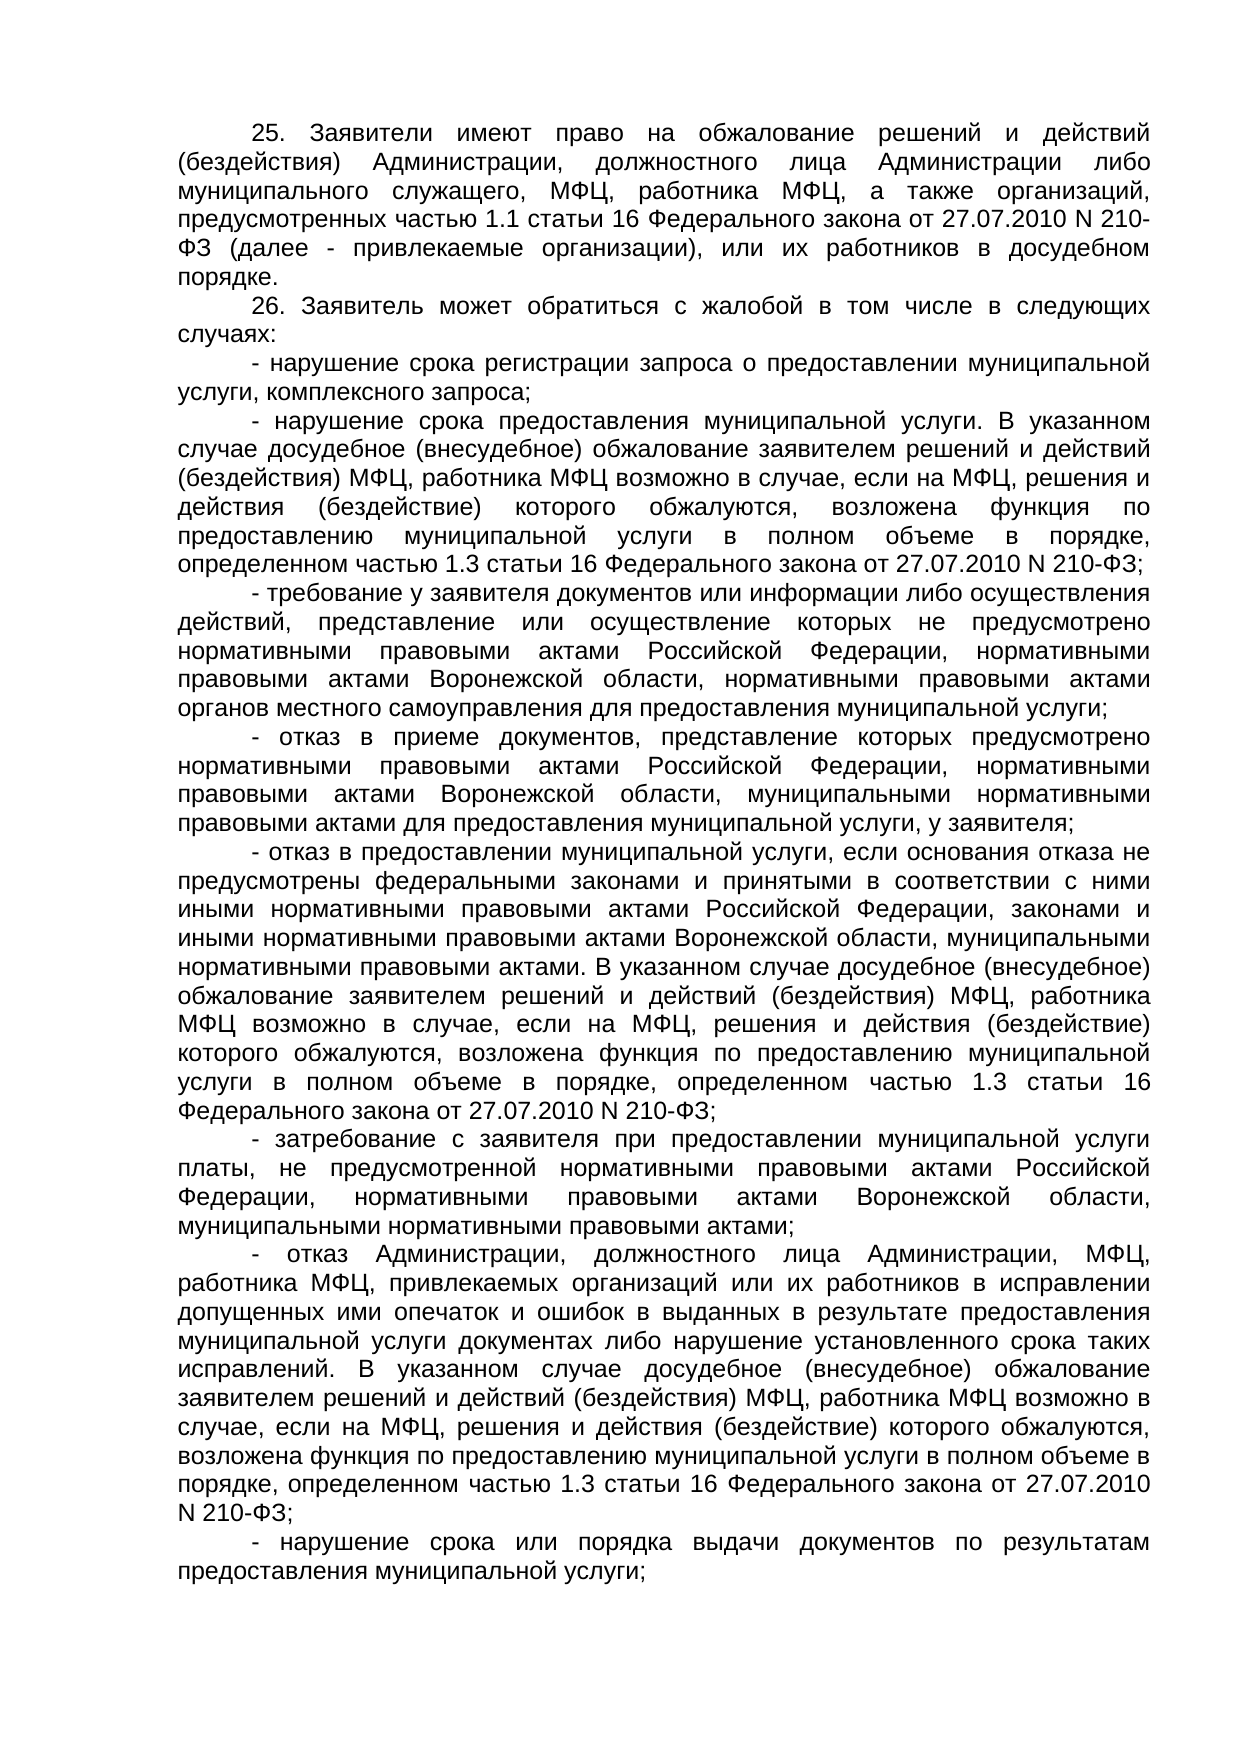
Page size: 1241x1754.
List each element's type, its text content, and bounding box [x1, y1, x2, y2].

text 26. Заявитель может обратиться с жалобой в том числе в следующих случаях: [177, 291, 1152, 348]
text - нарушение срока предоставления муниципальной услуги. В указанном случае досудебное (внесудебное) обжалование заявителем решений и действий (бездействия) МФЦ, работника МФЦ возможно в случае, если на МФЦ, решения и действия (бездействие) которого обжалуются, возложена функция по предоставлению муниципальной услуги в полном объеме в порядке, определенном частью 1.3 статьи 16 Федерального закона от 27.07.2010 N 210-ФЗ; [177, 406, 1152, 578]
text - отказ в приеме документов, представление которых предусмотрено нормативными правовыми актами Российской Федерации, нормативными правовыми актами Воронежской области, муниципальными нормативными правовыми актами для предоставления муниципальной услуги, у заявителя; [177, 722, 1152, 837]
text - требование у заявителя документов или информации либо осуществления действий, представление или осуществление которых не предусмотрено нормативными правовыми актами Российской Федерации, нормативными правовыми актами Воронежской области, нормативными правовыми актами органов местного самоуправления для предоставления муниципальной услуги; [177, 578, 1152, 722]
text - отказ Администрации, должностного лица Администрации, МФЦ, работника МФЦ, привлекаемых организаций или их работников в исправлении допущенных ими опечаток и ошибок в выданных в результате предоставления муниципальной услуги документах либо нарушение установленного срока таких исправлений. В указанном случае досудебное (внесудебное) обжалование заявителем решений и действий (бездействия) МФЦ, работника МФЦ возможно в случае, если на МФЦ, решения и действия (бездействие) которого обжалуются, возложена функция по предоставлению муниципальной услуги в полном объеме в порядке, определенном частью 1.3 статьи 16 Федерального закона от 27.07.2010 N 210-ФЗ; [177, 1239, 1152, 1527]
text - отказ в предоставлении муниципальной услуги, если основания отказа не предусмотрены федеральными законами и принятыми в соответствии с ними иными нормативными правовыми актами Российской Федерации, законами и иными нормативными правовыми актами Воронежской области, муниципальными нормативными правовыми актами. В указанном случае досудебное (внесудебное) обжалование заявителем решений и действий (бездействия) МФЦ, работника МФЦ возможно в случае, если на МФЦ, решения и действия (бездействие) которого обжалуются, возложена функция по предоставлению муниципальной услуги в полном объеме в порядке, определенном частью 1.3 статьи 16 Федерального закона от 27.07.2010 N 210-ФЗ; [177, 837, 1152, 1124]
text - нарушение срока регистрации запроса о предоставлении муниципальной услуги, комплексного запроса; [177, 348, 1152, 406]
text 25. Заявители имеют право на обжалование решений и действий (бездействия) Администрации, должностного лица Администрации либо муниципального служащего, МФЦ, работника МФЦ, а также организаций, предусмотренных частью 1.1 статьи 16 Федерального закона от 27.07.2010 N 210-ФЗ (далее - привлекаемые организации), или их работников в досудебном порядке. [177, 118, 1152, 291]
text - нарушение срока или порядка выдачи документов по результатам предоставления муниципальной услуги; [177, 1527, 1152, 1584]
text - затребование с заявителя при предоставлении муниципальной услуги платы, не предусмотренной нормативными правовыми актами Российской Федерации, нормативными правовыми актами Воронежской области, муниципальными нормативными правовыми актами; [177, 1124, 1152, 1239]
